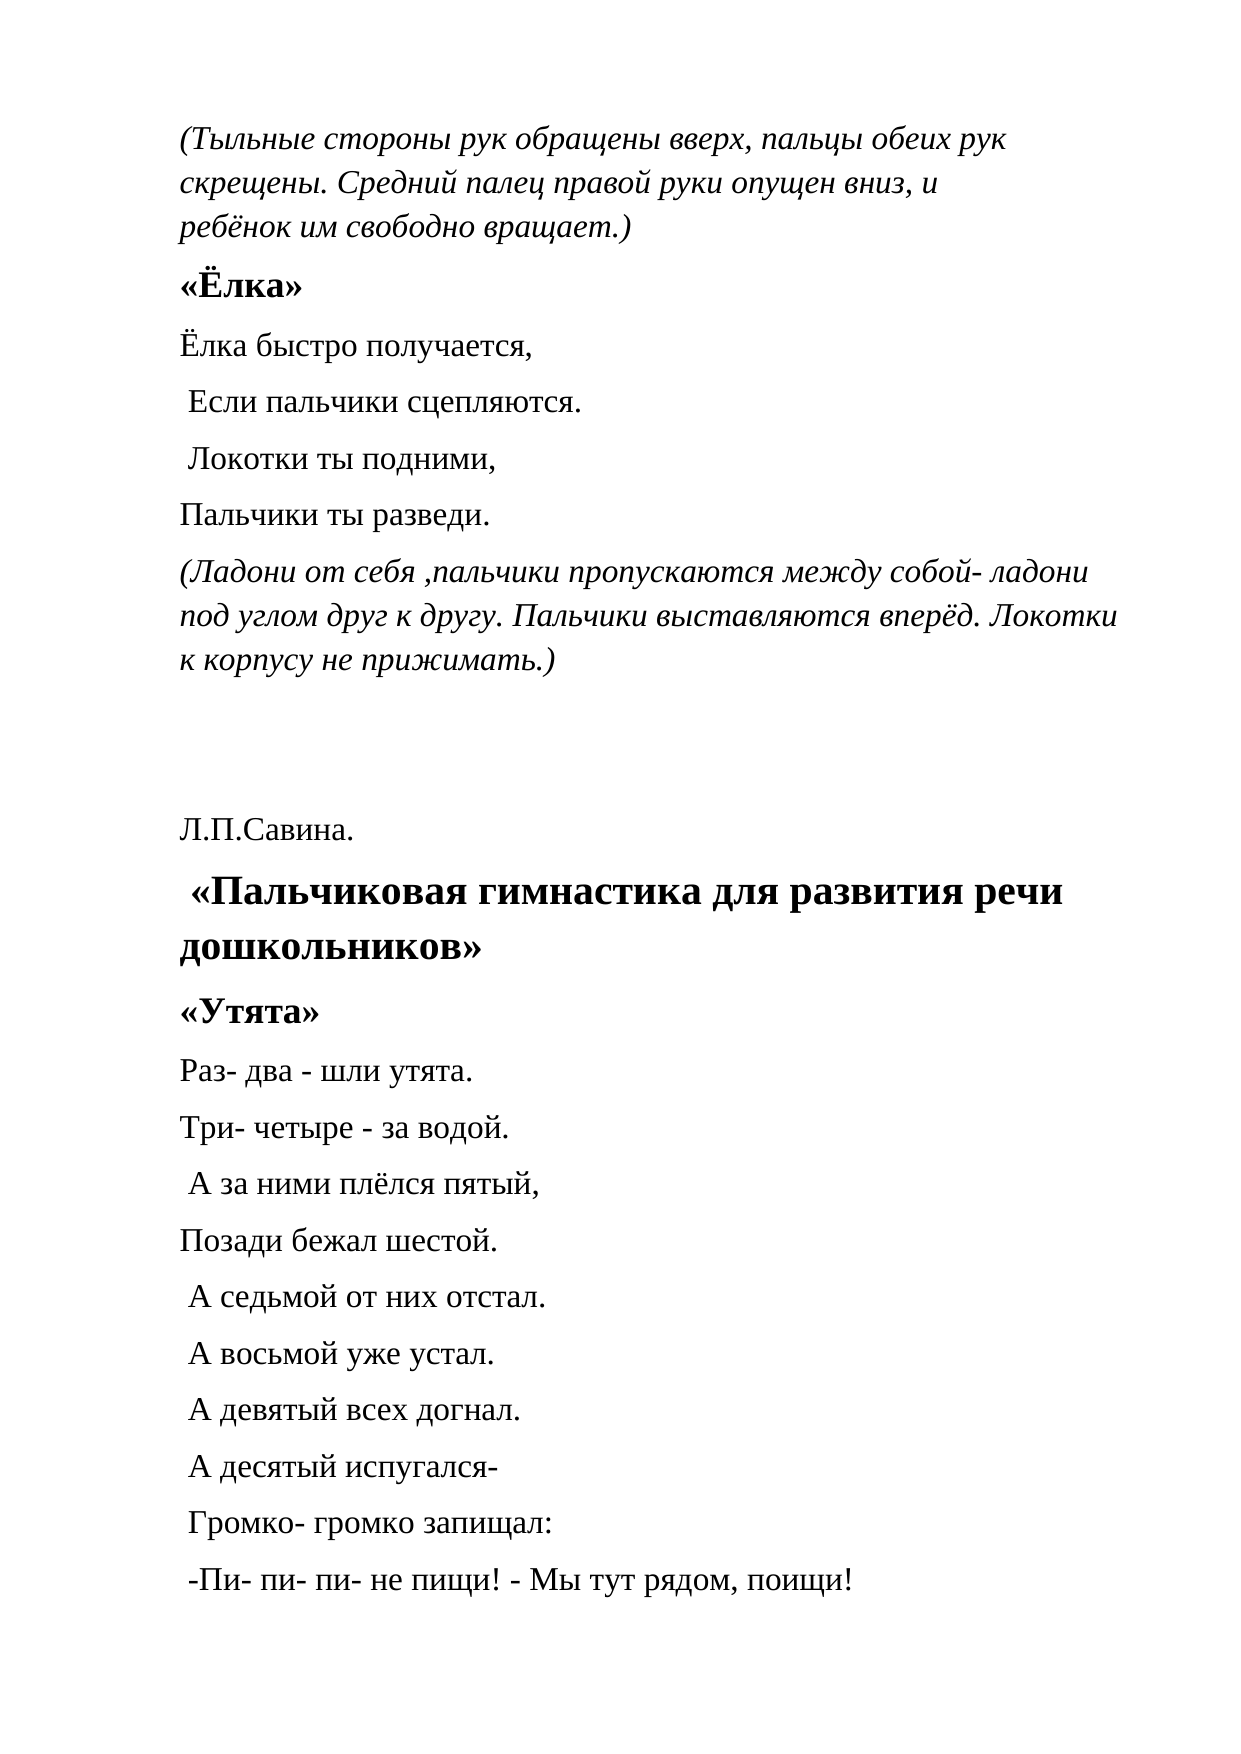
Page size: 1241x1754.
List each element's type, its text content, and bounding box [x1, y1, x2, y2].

text «Пальчиковая гимнастика для развития речи дошкольников» [179, 866, 1122, 968]
text Три- четыре - за водой. [179, 1107, 1122, 1145]
text -Пи- пи- пи- не пищи! - Мы тут рядом, поищи! [179, 1559, 1122, 1598]
text Если пальчики сцепляются. [179, 381, 1122, 420]
text А девятый всех догнал. [179, 1390, 1122, 1428]
text А десятый испугался- [179, 1446, 1122, 1484]
text Позади бежал шестой. [179, 1220, 1122, 1258]
text Пальчики ты разведи. [179, 494, 1122, 533]
text (Ладони от себя ,пальчики пропускаются между собой- ладони под углом друг к другу. Пальчики выставляются вперёд. Локотки к корпусу не прижимать.) [179, 551, 1122, 678]
text А седьмой от них отстал. [179, 1277, 1122, 1315]
text Громко- громко запищал: [179, 1503, 1122, 1541]
text Локотки ты подними, [179, 438, 1122, 476]
text А восьмой уже устал. [179, 1333, 1122, 1371]
text А за ними плёлся пятый, [179, 1163, 1122, 1202]
text «Ёлка» [179, 263, 1152, 306]
text (Тыльные стороны рук обращены вверх, пальцы обеих рук скрещены. Средний палец правой руки опущен вниз, и ребёнок им свободно вращает.) [179, 118, 1037, 244]
text «Утята» [179, 988, 1152, 1031]
text Л.П.Савина. [179, 809, 1122, 847]
text Ёлка быстро получается, [179, 325, 1122, 363]
text Раз- два - шли утята. [179, 1050, 1122, 1089]
